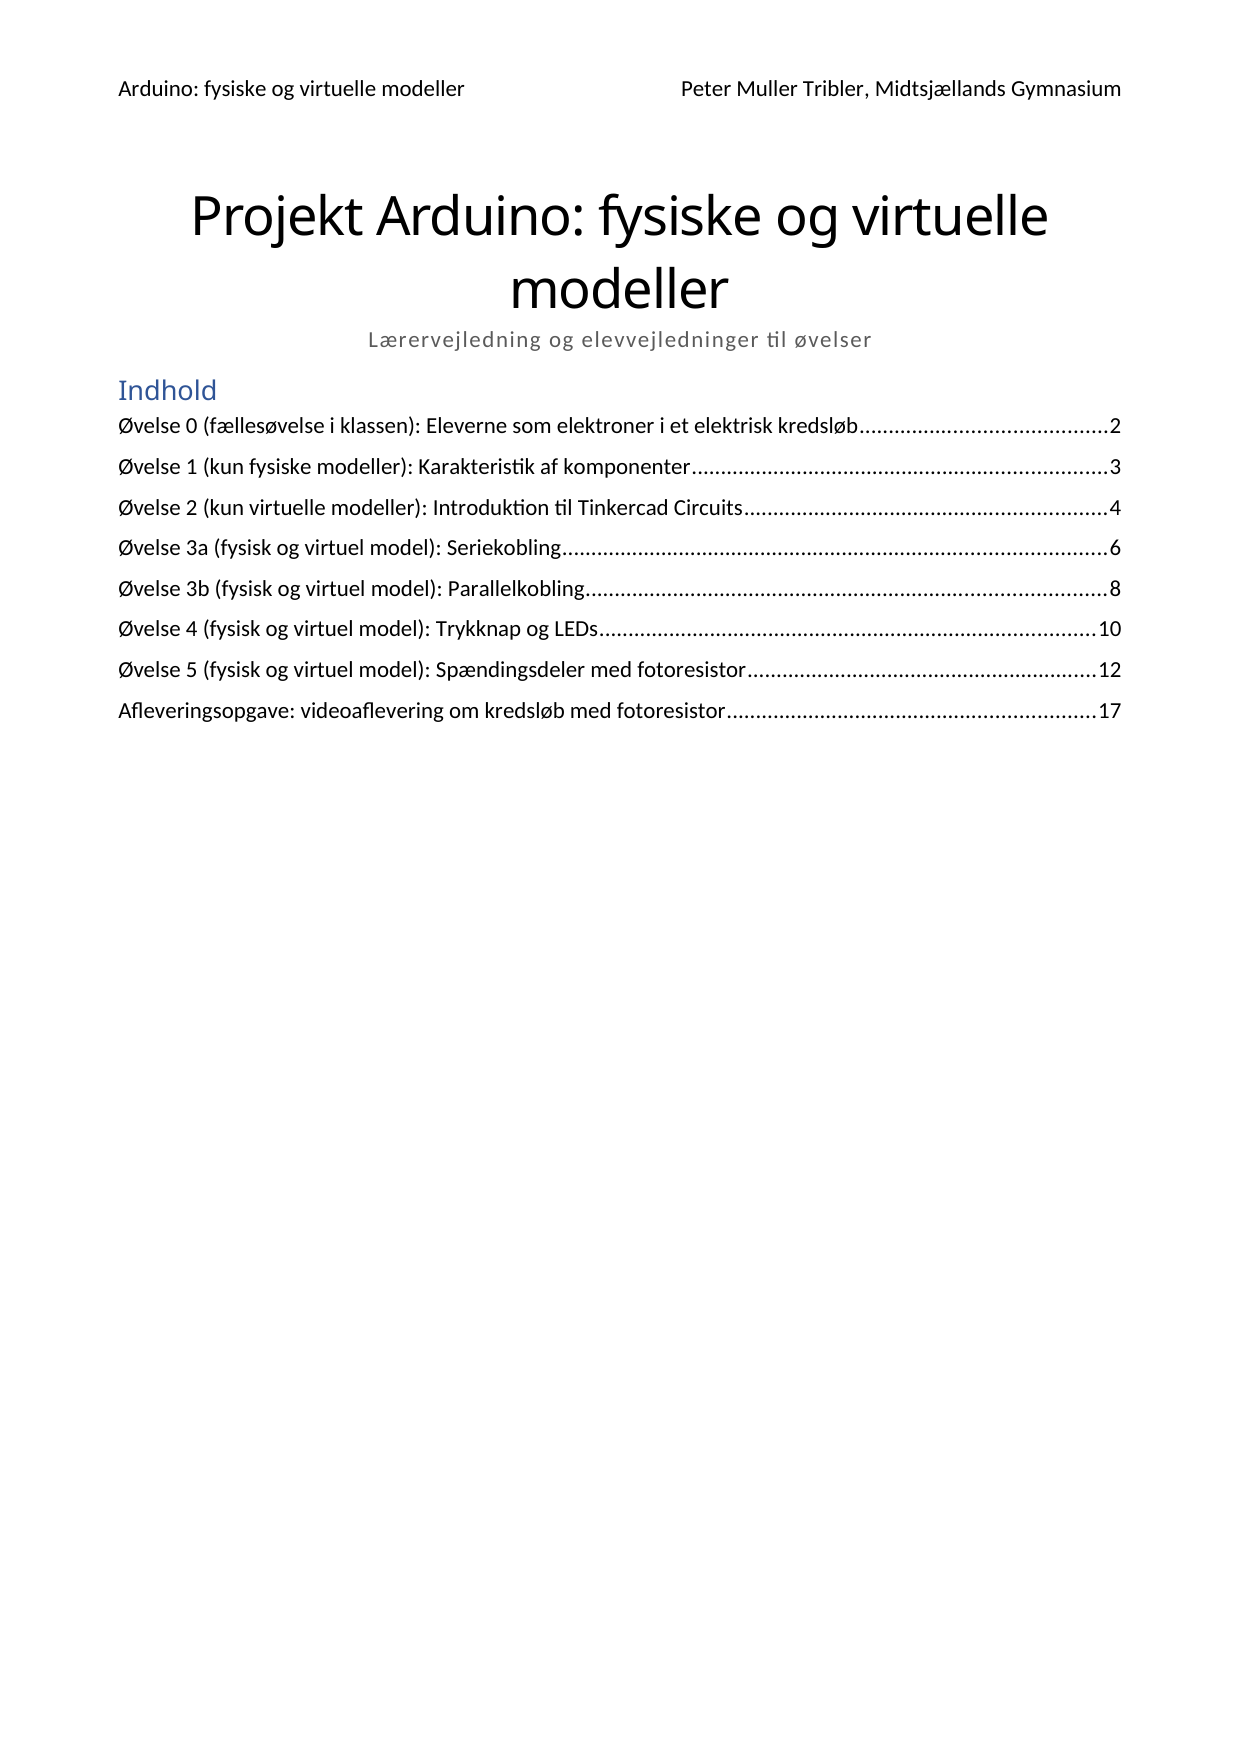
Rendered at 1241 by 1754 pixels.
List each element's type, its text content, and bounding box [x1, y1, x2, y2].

text Øvelse 0 (fællesøvelse i klassen): Eleverne som elektroner i et elektrisk kredsløb 2 [118, 411, 1122, 439]
text Øvelse 1 (kun fysiske modeller): Karakteristik af komponenter 3 [118, 452, 1122, 480]
text Øvelse 3a (fysisk og virtuel model): Seriekobling 6 [118, 533, 1122, 561]
subtitle Lærervejledning og elevvejledninger til øvelser [118, 325, 1122, 353]
text Øvelse 4 (fysisk og virtuel model): Trykknap og LEDs 10 [118, 614, 1122, 642]
text Afleveringsopgave: videoaflevering om kredsløb med fotoresistor 17 [118, 696, 1122, 724]
subtitle Indhold [118, 372, 1122, 408]
text Øvelse 2 (kun virtuelle modeller): Introduktion til Tinkercad Circuits 4 [118, 493, 1122, 521]
text Øvelse 3b (fysisk og virtuel model): Parallelkobling 8 [118, 574, 1122, 602]
title Projekt Arduino: fysiske og virtuelle modeller [118, 177, 1122, 325]
text Øvelse 5 (fysisk og virtuel model): Spændingsdeler med fotoresistor 12 [118, 655, 1122, 683]
